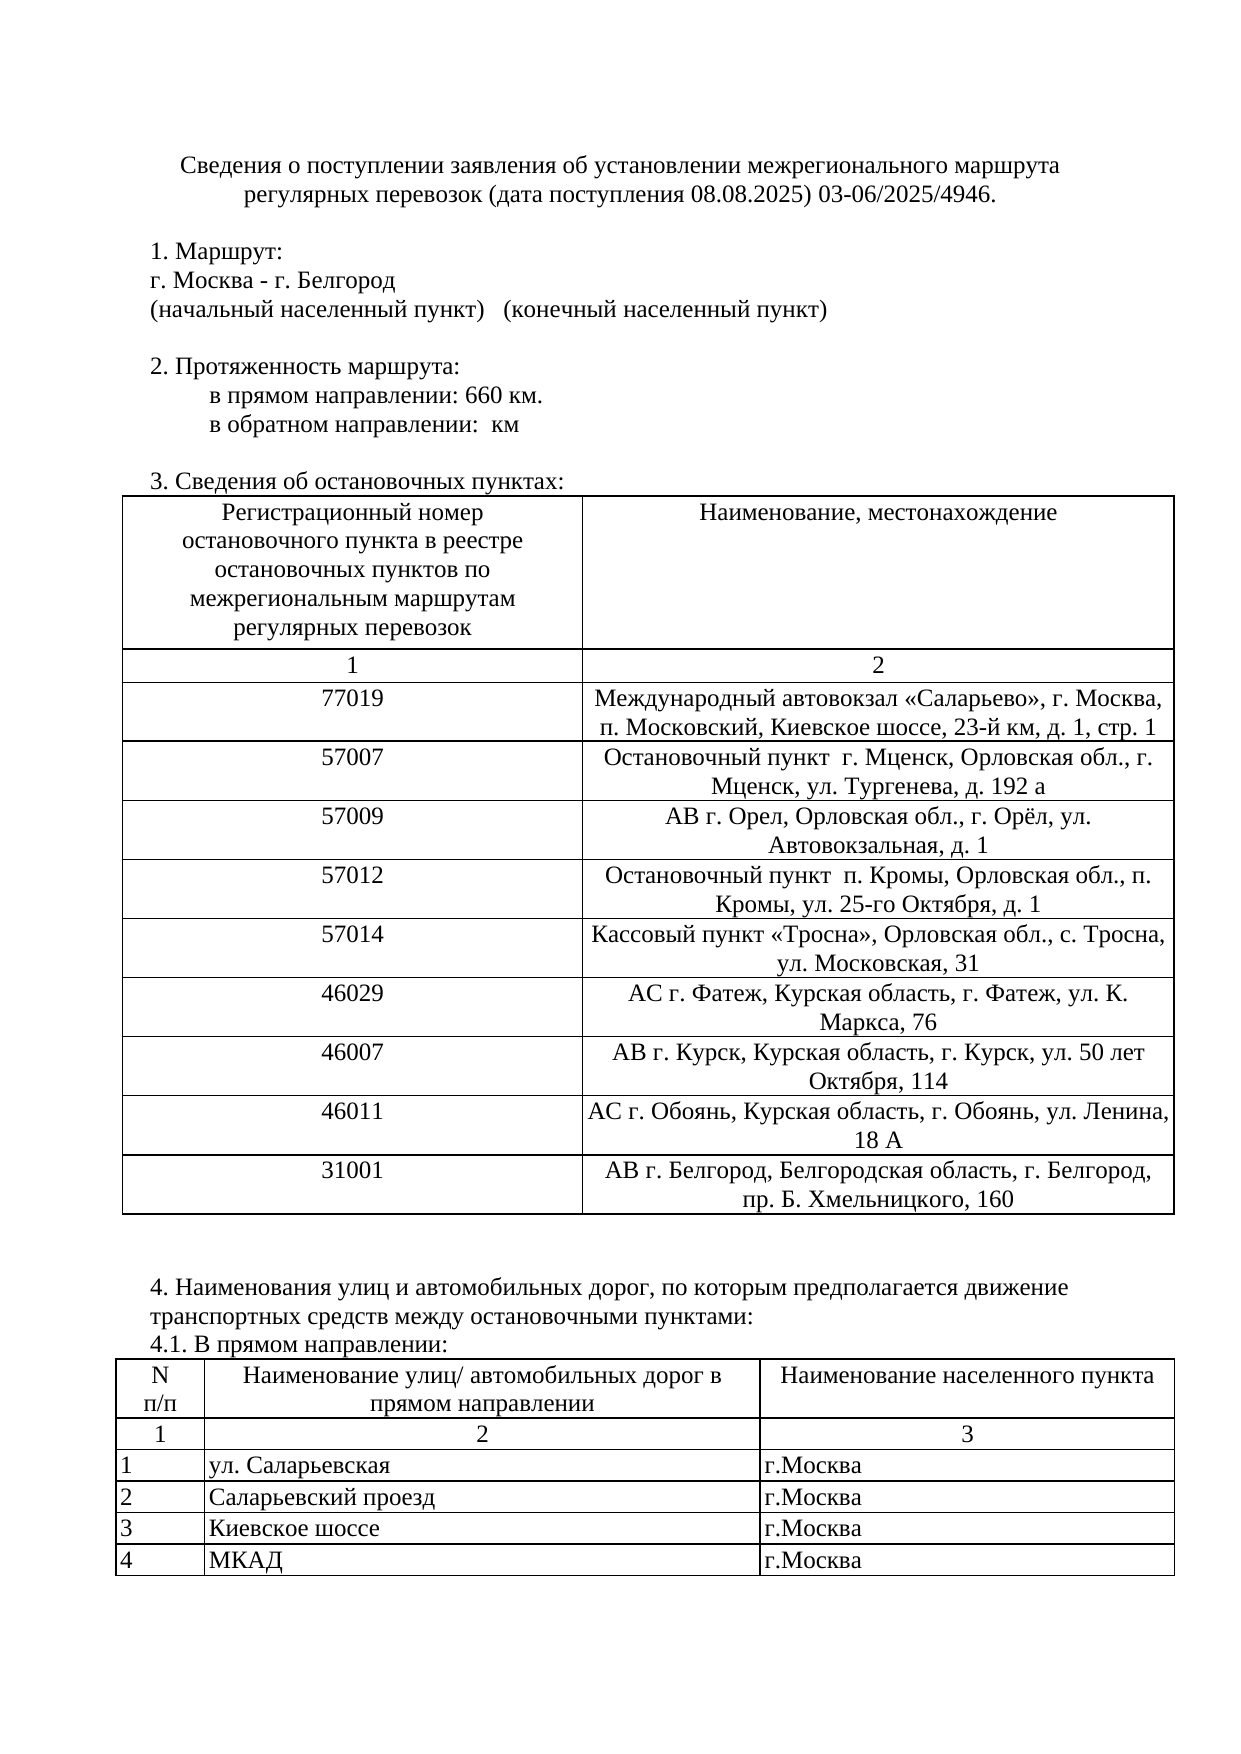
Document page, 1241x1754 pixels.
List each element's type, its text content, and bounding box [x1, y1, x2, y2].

table_cell АС г. Обоянь, Курская область, г. Обоянь, ул. Ленина, 18 А [583, 1096, 1173, 1154]
table_header Наименование населенного пункта [761, 1360, 1174, 1417]
table_header Регистрационный номер остановочного пункта в реестре остановочных пунктов по межрегиональным маршрутам регулярных перевозок [123, 497, 582, 648]
table_cell 2 [583, 650, 1173, 681]
table_cell 57009 [123, 801, 582, 858]
table_cell Саларьевский проезд [205, 1482, 759, 1512]
table_cell г.Москва [761, 1513, 1174, 1543]
table_cell 4 [117, 1545, 204, 1574]
text 2. Протяженность маршрута: [150, 351, 1090, 380]
table_cell 46011 [123, 1096, 582, 1154]
table_cell 46007 [123, 1037, 582, 1095]
table_cell 77019 [123, 683, 582, 740]
text (начальный населенный пункт) (конечный населенный пункт) [150, 294, 1090, 322]
table_cell Остановочный пункт п. Кромы, Орловская обл., п. Кромы, ул. 25-го Октября, д. 1 [583, 860, 1173, 918]
table_cell 57014 [123, 919, 582, 977]
table_cell Кассовый пункт «Тросна», Орловская обл., с. Тросна, ул. Московская, 31 [583, 919, 1173, 977]
table_cell МКАД [205, 1545, 759, 1574]
table_cell Киевское шоссе [205, 1513, 759, 1543]
table_cell г.Москва [761, 1482, 1174, 1512]
table_cell 2 [117, 1482, 204, 1512]
table_cell г.Москва [761, 1545, 1174, 1574]
table_cell 1 [123, 650, 582, 681]
table_cell г.Москва [761, 1450, 1174, 1480]
table_cell 1 [117, 1419, 204, 1449]
table_header N п/п [117, 1360, 204, 1417]
table_cell 2 [205, 1419, 759, 1449]
table_cell 46029 [123, 978, 582, 1036]
text 1. Маршрут: [150, 236, 1090, 265]
table_cell 31001 [123, 1156, 582, 1213]
table_header Наименование улиц/ автомобильных дорог в прямом направлении [205, 1360, 759, 1417]
table_cell 57007 [123, 742, 582, 799]
text в обратном направлении: км [150, 409, 1090, 437]
text Сведения о поступлении заявления об установлении межрегионального маршрута регулярных перевозок (дата поступления 08.08.2025) 03-06/2025/4946. [150, 150, 1090, 207]
table_cell 57012 [123, 860, 582, 918]
table_cell 1 [117, 1450, 204, 1480]
table_header Наименование, местонахождение [583, 497, 1173, 648]
text в прямом направлении: 660 км. [150, 380, 1090, 409]
table_cell 3 [761, 1419, 1174, 1449]
text 4.1. В прямом направлении: [150, 1329, 1090, 1358]
table_cell ул. Саларьевская [205, 1450, 759, 1480]
table_cell АВ г. Курск, Курская область, г. Курск, ул. 50 лет Октября, 114 [583, 1037, 1173, 1095]
table_cell Остановочный пункт г. Мценск, Орловская обл., г. Мценск, ул. Тургенева, д. 192 а [583, 742, 1173, 799]
text г. Москва - г. Белгород [150, 265, 1090, 294]
text 4. Наименования улиц и автомобильных дорог, по которым предполагается движение транспортных средств между остановочными пунктами: [150, 1272, 1090, 1329]
table_cell АВ г. Орел, Орловская обл., г. Орёл, ул. Автовокзальная, д. 1 [583, 801, 1173, 858]
text 3. Сведения об остановочных пунктах: [150, 466, 1090, 495]
table_cell АВ г. Белгород, Белгородская область, г. Белгород, пр. Б. Хмельницкого, 160 [583, 1156, 1173, 1213]
table_cell АС г. Фатеж, Курская область, г. Фатеж, ул. К. Маркса, 76 [583, 978, 1173, 1036]
table_cell Международный автовокзал «Саларьево», г. Москва, п. Московский, Киевское шоссе, 23-й км, д. 1, стр. 1 [583, 683, 1173, 740]
table_cell 3 [117, 1513, 204, 1543]
